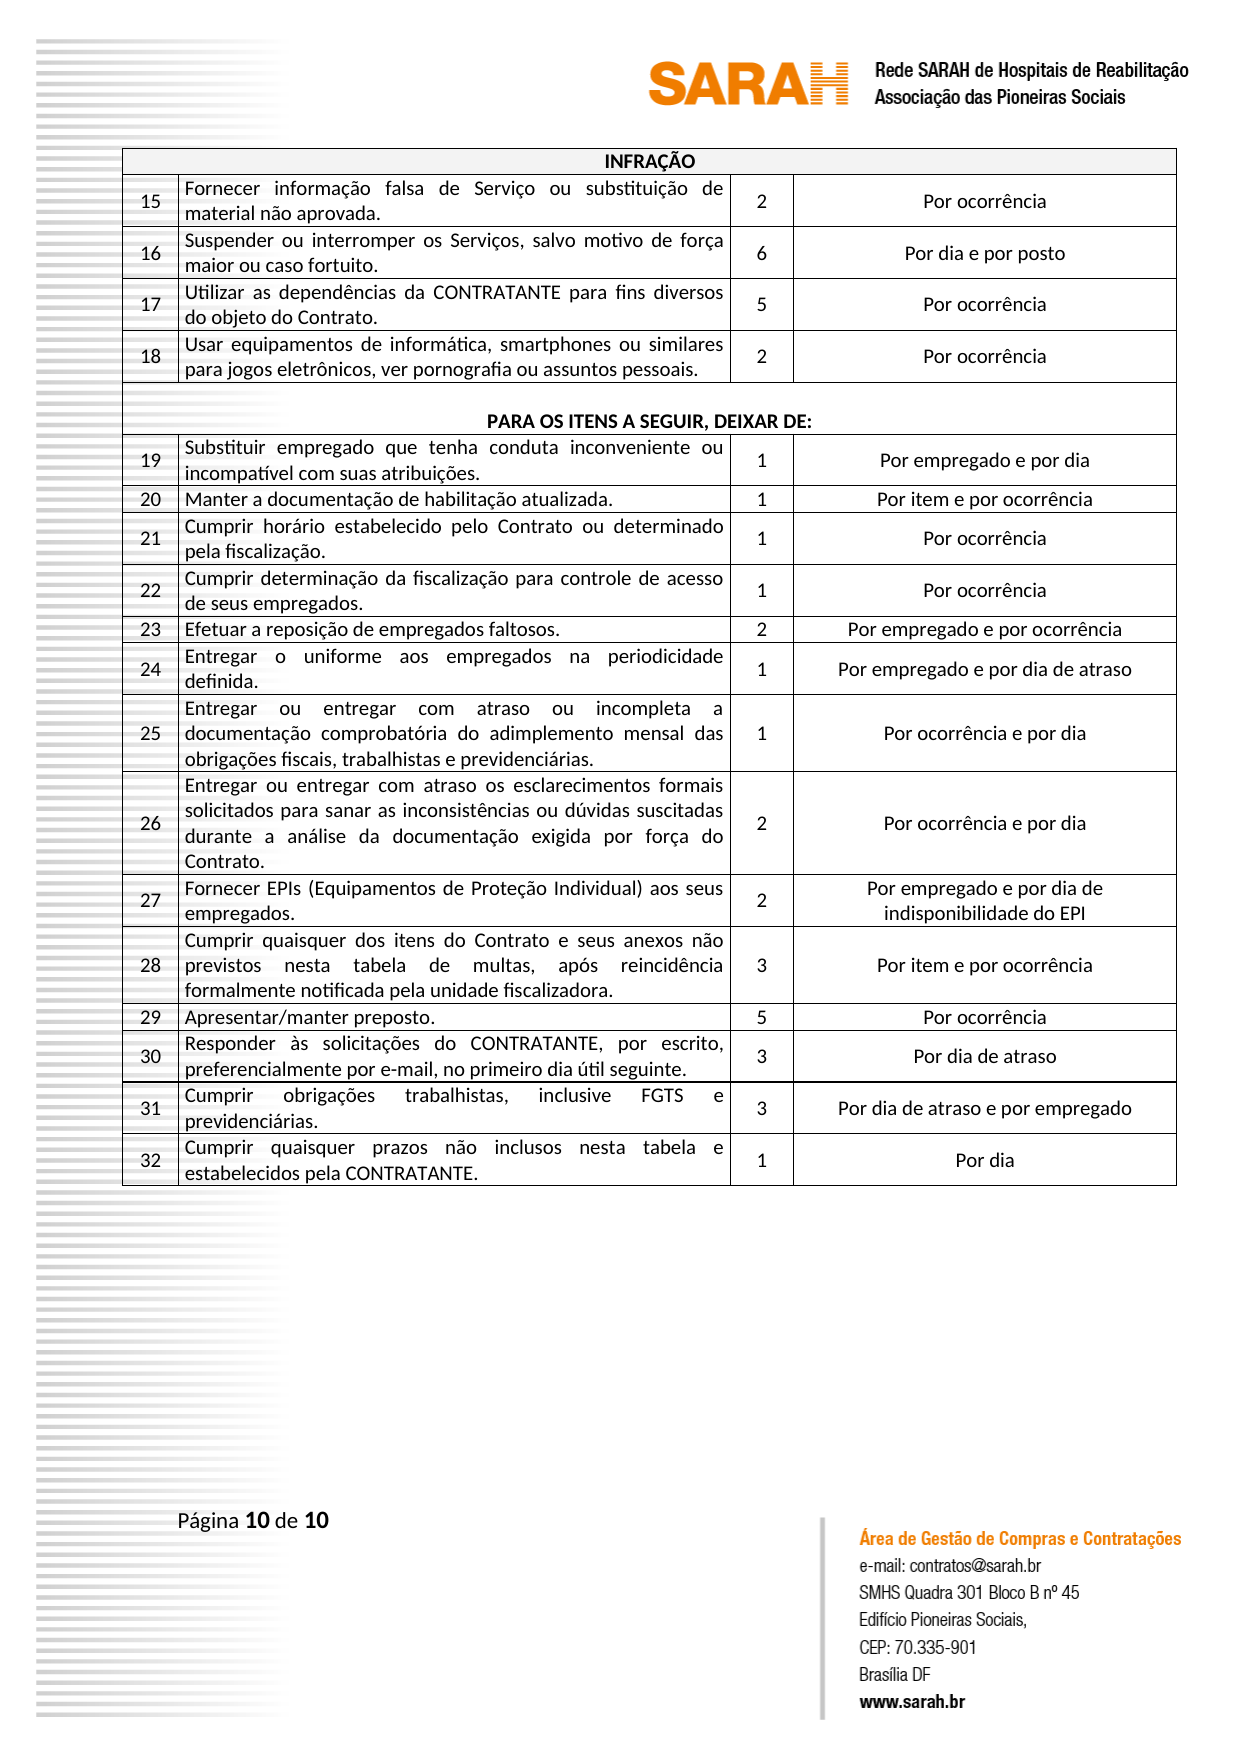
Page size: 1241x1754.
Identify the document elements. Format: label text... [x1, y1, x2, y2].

table_cell 19 [123, 435, 178, 485]
table_cell 26 [123, 772, 178, 874]
table_cell 2 [731, 875, 793, 926]
table_cell Por item e por ocorrência [794, 486, 1176, 512]
table_cell 2 [731, 617, 793, 642]
table_cell 22 [123, 565, 178, 616]
table_cell Suspender ou interromper os Serviços, salvo motivo de força maior ou caso fortuito. [179, 227, 730, 278]
table_cell Por ocorrência [794, 513, 1176, 564]
table_cell Por empregado e por dia de indisponibilidade do EPI [794, 875, 1176, 926]
picture [0, 0, 1239, 1753]
table_cell Por empregado e por dia de atraso [794, 643, 1176, 694]
table_cell Por ocorrência [794, 175, 1176, 226]
table_cell Cumprir horário estabelecido pelo Contrato ou determinado pela fiscalização. [179, 513, 730, 564]
table_cell 15 [123, 175, 178, 226]
table_cell 2 [731, 331, 793, 382]
table_cell Apresentar/manter preposto. [179, 1004, 730, 1029]
table_cell 2 [731, 772, 793, 874]
table_cell 30 [123, 1031, 178, 1081]
table_cell Entregar ou entregar com atraso ou incompleta a documentação comprobatória do adimplemento mensal das obrigações fiscais, trabalhistas e previdenciárias. [179, 695, 730, 771]
table_cell 1 [731, 486, 793, 512]
table_cell Fornecer informação falsa de Serviço ou substituição de material não aprovada. [179, 175, 730, 226]
table_cell 31 [123, 1083, 178, 1133]
table_cell Manter a documentação de habilitação atualizada. [179, 486, 730, 512]
table_cell Por ocorrência [794, 565, 1176, 616]
table_cell 1 [731, 695, 793, 771]
table_cell Por ocorrência e por dia [794, 772, 1176, 874]
table_cell 3 [731, 1083, 793, 1133]
table_cell Fornecer EPIs (Equipamentos de Proteção Individual) aos seus empregados. [179, 875, 730, 926]
table_cell Por ocorrência [794, 279, 1176, 330]
table_cell 1 [731, 565, 793, 616]
table_cell 17 [123, 279, 178, 330]
table_cell 5 [731, 1004, 793, 1029]
table_cell Por ocorrência e por dia [794, 695, 1176, 771]
table_cell 2 [731, 175, 793, 226]
table_cell 1 [731, 1134, 793, 1185]
table_cell 27 [123, 875, 178, 926]
table_cell 3 [731, 927, 793, 1003]
table_cell Cumprir obrigações trabalhistas, inclusive FGTS e previdenciárias. [179, 1083, 730, 1133]
table_cell 3 [731, 1031, 793, 1081]
table_cell 20 [123, 486, 178, 512]
table_header INFRAÇÃO [123, 149, 1176, 174]
table_cell 32 [123, 1134, 178, 1185]
table_cell Utilizar as dependências da CONTRATANTE para fins diversos do objeto do Contrato. [179, 279, 730, 330]
table_cell Cumprir determinação da fiscalização para controle de acesso de seus empregados. [179, 565, 730, 616]
table_cell 24 [123, 643, 178, 694]
table_cell Substituir empregado que tenha conduta inconveniente ou incompatível com suas atribuições. [179, 435, 730, 485]
table_cell Por dia e por posto [794, 227, 1176, 278]
table_cell 28 [123, 927, 178, 1003]
table_cell 6 [731, 227, 793, 278]
table_cell 1 [731, 513, 793, 564]
table_cell Por empregado e por dia [794, 435, 1176, 485]
table_cell 23 [123, 617, 178, 642]
table_cell PARA OS ITENS A SEGUIR, DEIXAR DE: [123, 383, 1176, 433]
table_cell Por dia [794, 1134, 1176, 1185]
table_cell Por empregado e por ocorrência [794, 617, 1176, 642]
table_cell Por ocorrência [794, 331, 1176, 382]
table_cell Usar equipamentos de informática, smartphones ou similares para jogos eletrônicos, ver pornografia ou assuntos pessoais. [179, 331, 730, 382]
table_cell 1 [731, 643, 793, 694]
table_cell Efetuar a reposição de empregados faltosos. [179, 617, 730, 642]
table_cell 18 [123, 331, 178, 382]
table_cell 25 [123, 695, 178, 771]
table_cell Por ocorrência [794, 1004, 1176, 1029]
table_cell Cumprir quaisquer dos itens do Contrato e seus anexos não previstos nesta tabela de multas, após reincidência formalmente notificada pela unidade fiscalizadora. [179, 927, 730, 1003]
table_cell 16 [123, 227, 178, 278]
table_cell 1 [731, 435, 793, 485]
table_cell Responder às solicitações do CONTRATANTE, por escrito, preferencialmente por e-mail, no primeiro dia útil seguinte. [179, 1031, 730, 1081]
table_cell 29 [123, 1004, 178, 1029]
table_cell 21 [123, 513, 178, 564]
table_cell 5 [731, 279, 793, 330]
table_cell Entregar ou entregar com atraso os esclarecimentos formais solicitados para sanar as inconsistências ou dúvidas suscitadas durante a análise da documentação exigida por força do Contrato. [179, 772, 730, 874]
table_cell Por dia de atraso [794, 1031, 1176, 1081]
table_cell Por dia de atraso e por empregado [794, 1083, 1176, 1133]
table_cell Entregar o uniforme aos empregados na periodicidade definida. [179, 643, 730, 694]
table_cell Por item e por ocorrência [794, 927, 1176, 1003]
table_cell Cumprir quaisquer prazos não inclusos nesta tabela e estabelecidos pela CONTRATANTE. [179, 1134, 730, 1185]
